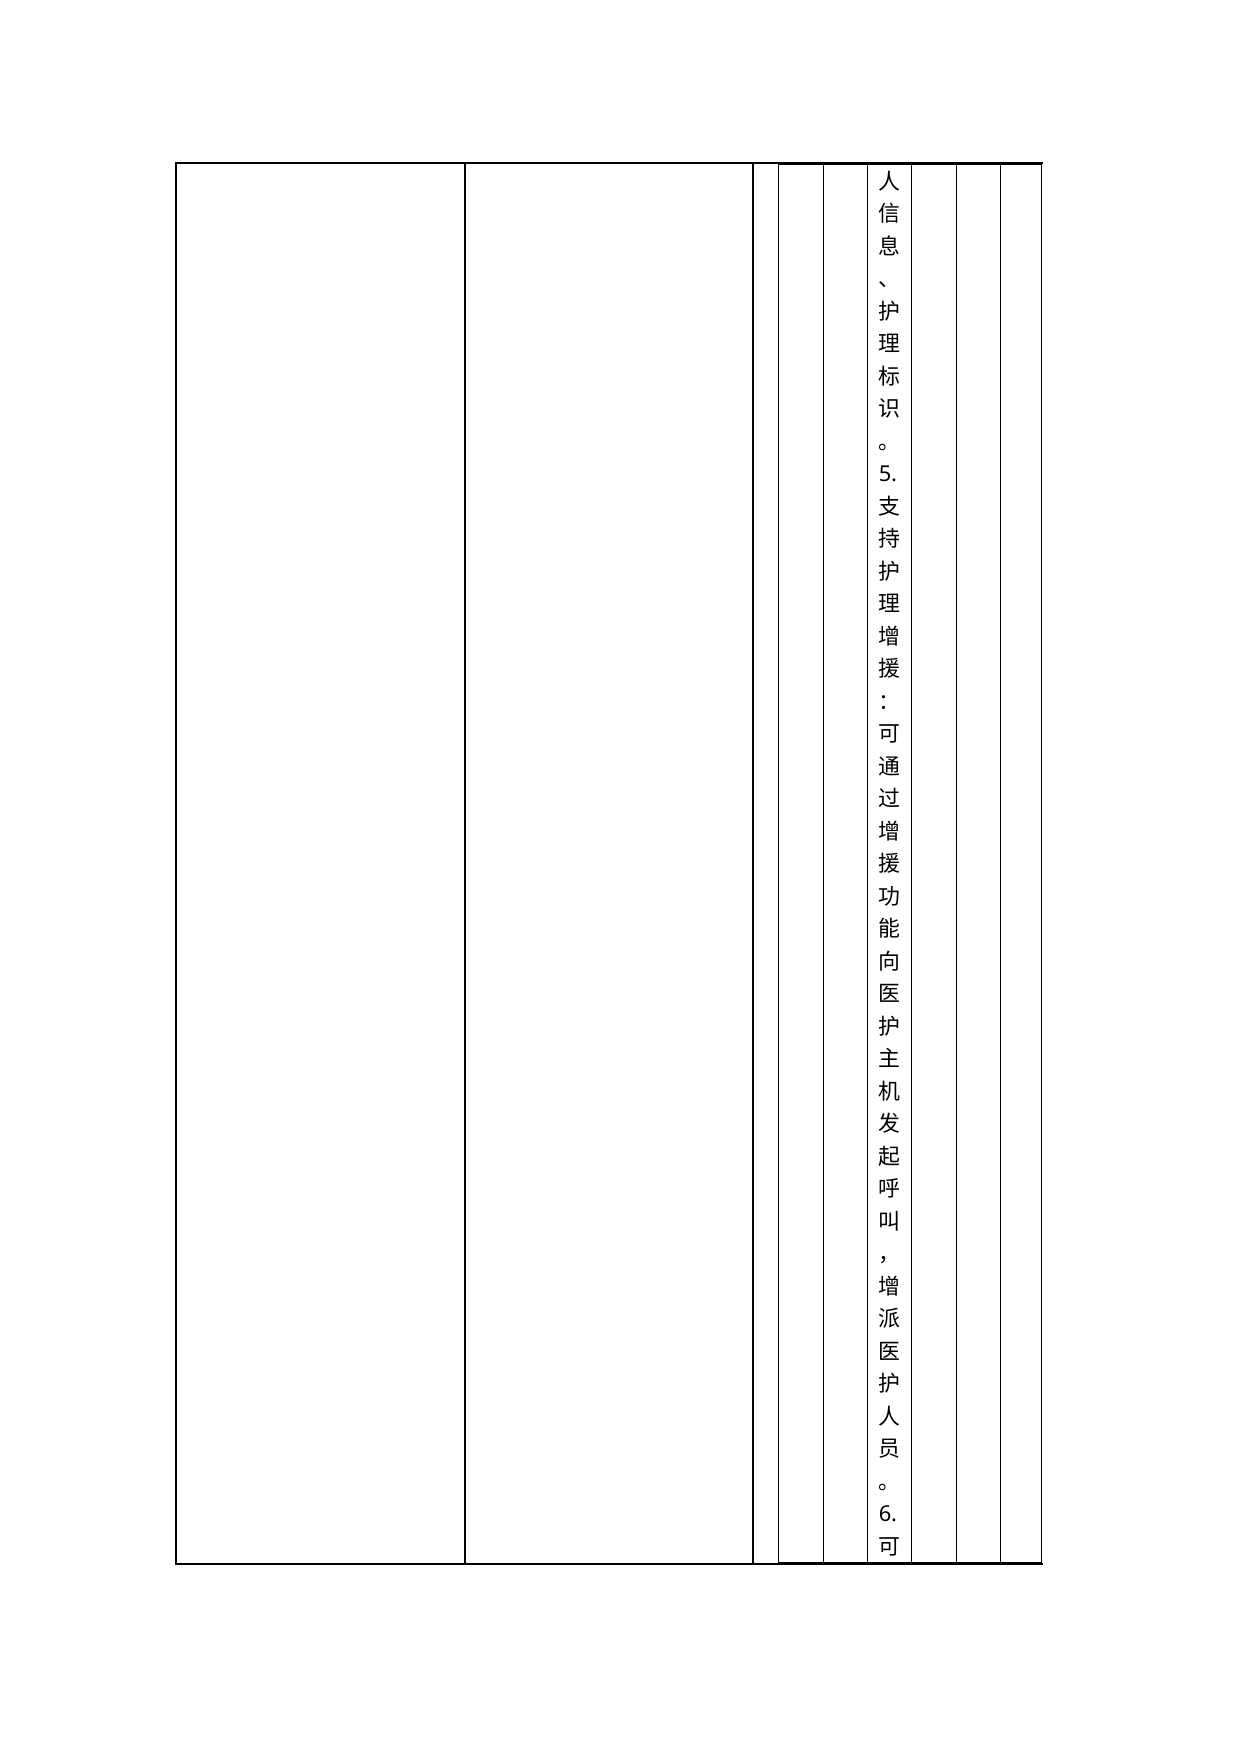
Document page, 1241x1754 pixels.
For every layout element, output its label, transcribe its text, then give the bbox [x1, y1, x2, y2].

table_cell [824, 165, 867, 1562]
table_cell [957, 165, 1000, 1562]
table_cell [754, 164, 778, 1563]
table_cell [912, 165, 956, 1562]
table_cell ▲ [466, 164, 752, 1563]
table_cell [779, 165, 823, 1562]
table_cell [1001, 165, 1041, 1562]
table_cell 1 [177, 164, 464, 1563]
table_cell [868, 165, 911, 1562]
